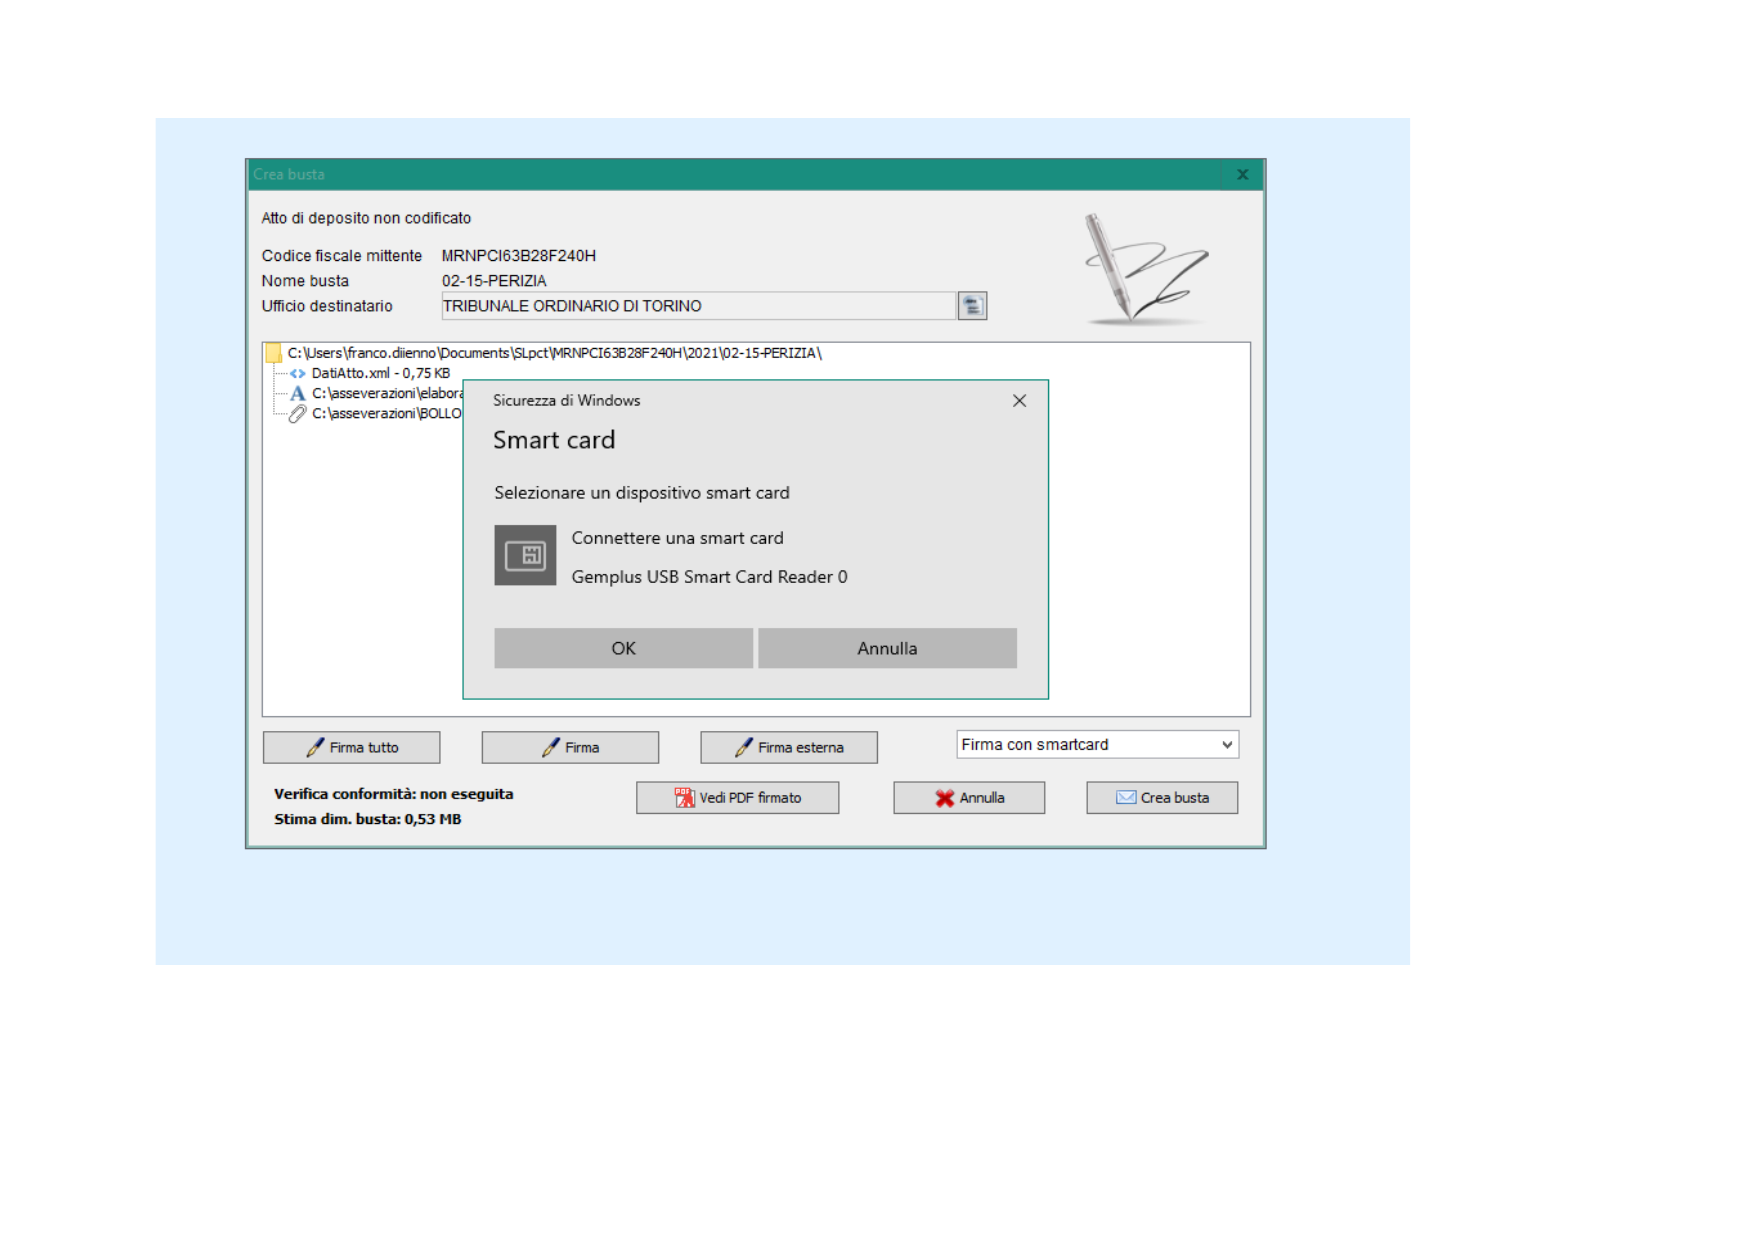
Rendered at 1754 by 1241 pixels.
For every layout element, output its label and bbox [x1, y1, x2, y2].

picture [155, 118, 1411, 965]
